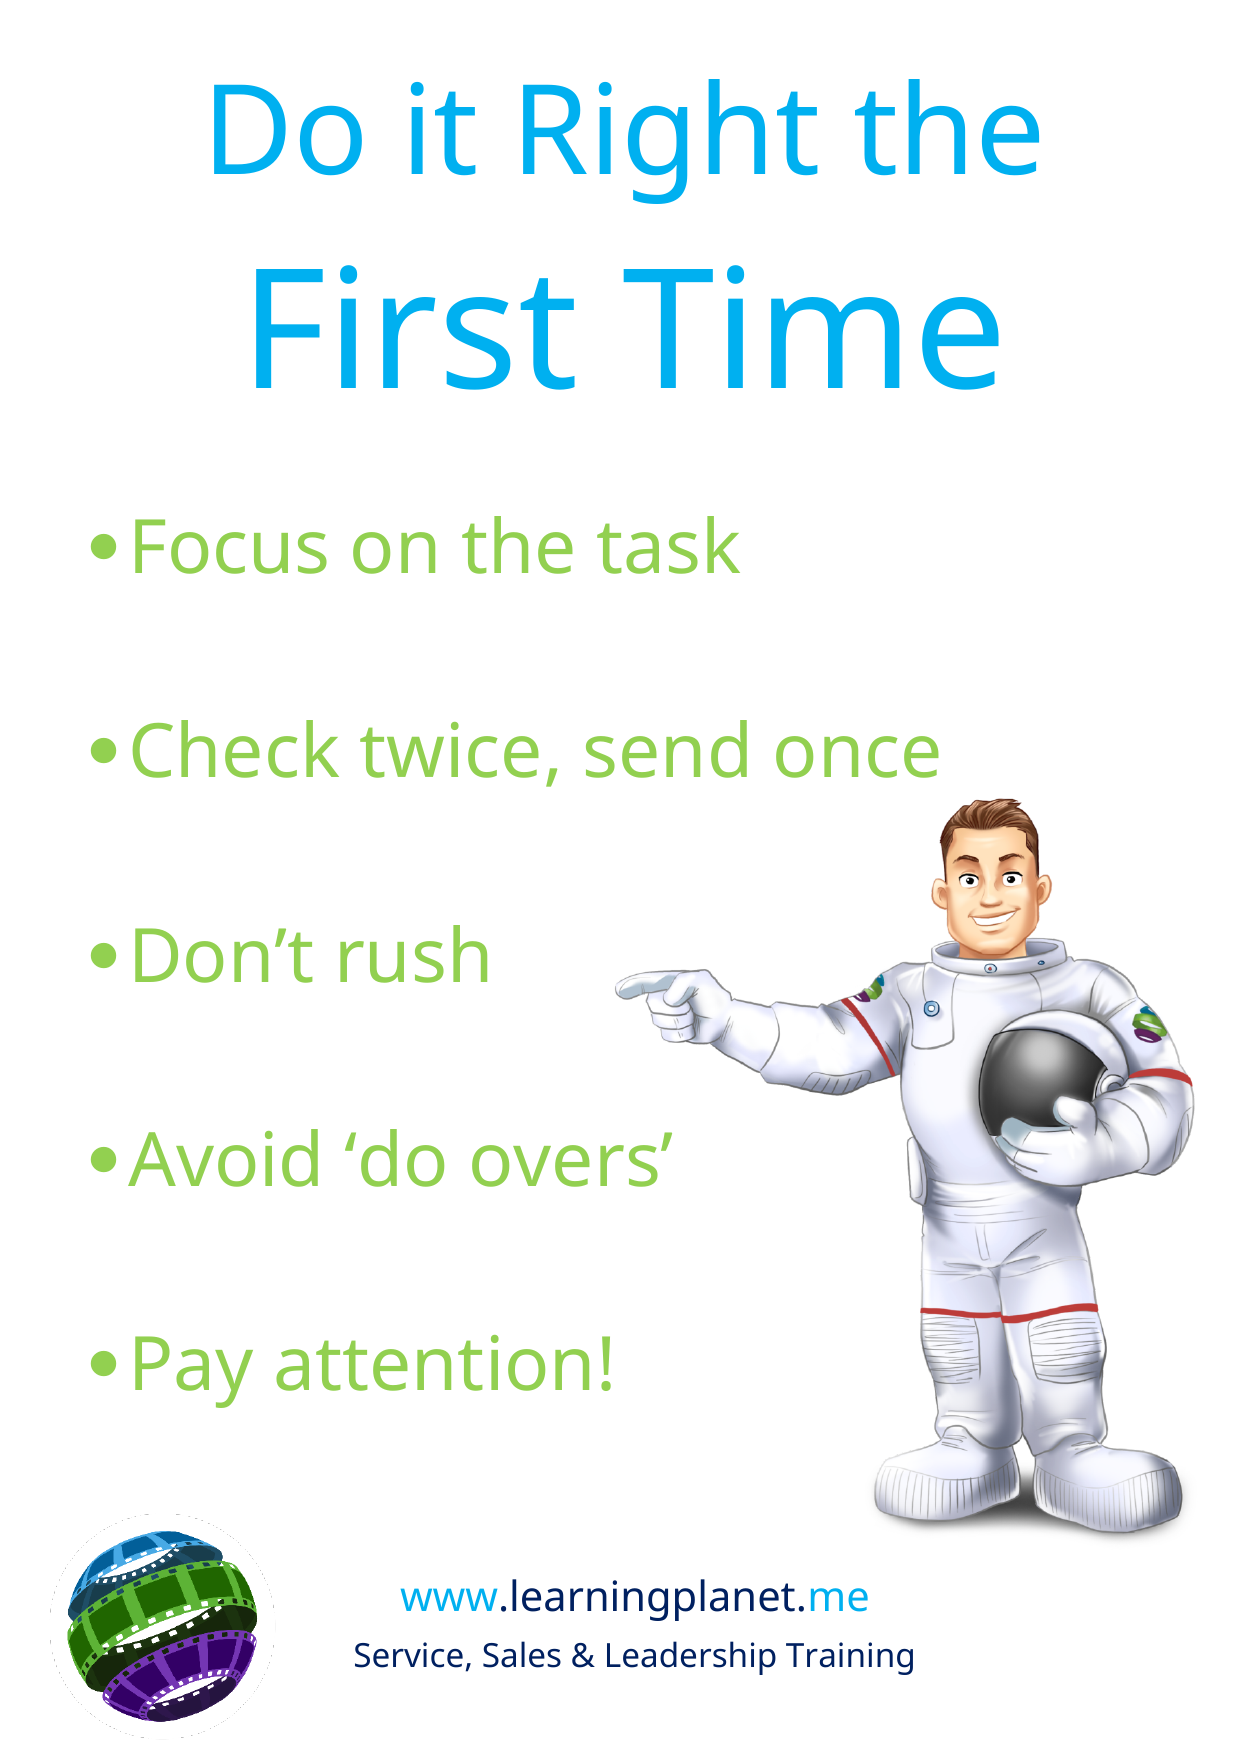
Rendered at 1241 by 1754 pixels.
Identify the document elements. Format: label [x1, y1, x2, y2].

picture [46, 1511, 278, 1742]
picture [607, 765, 1227, 1578]
